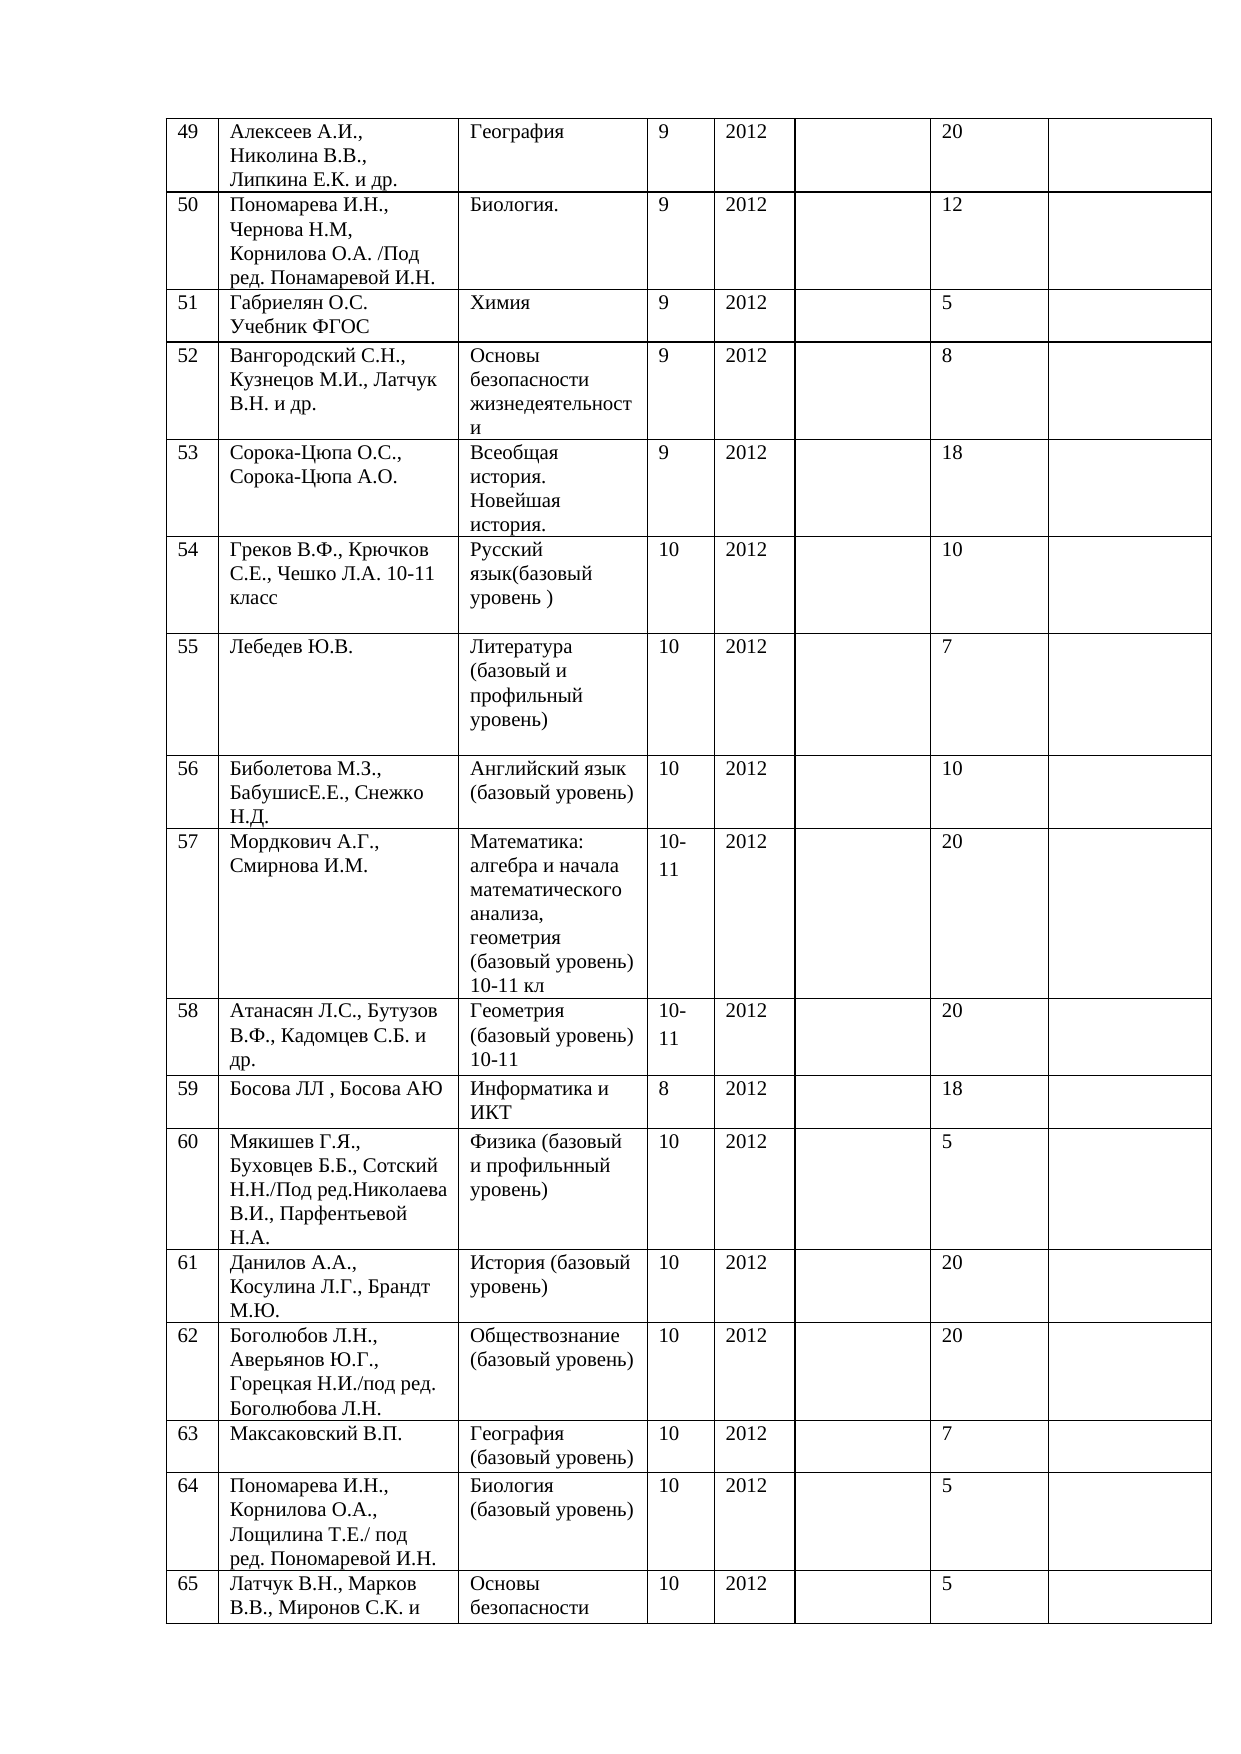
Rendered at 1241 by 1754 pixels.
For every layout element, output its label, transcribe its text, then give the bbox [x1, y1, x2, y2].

table_cell [796, 119, 930, 191]
table_cell Лебедев Ю.В. [219, 634, 458, 755]
table_cell [1049, 1473, 1211, 1569]
table_cell [796, 440, 930, 536]
table_cell Математика: алгебра и начала математического анализа, геометрия (базовый уровень) 10-11 кл [459, 829, 647, 997]
table_cell Основы безопасности жизнедеятельности [459, 343, 647, 439]
table_cell 8 [931, 343, 1048, 439]
table_cell 10 [648, 537, 714, 633]
table_cell Вангородский С.Н., Кузнецов М.И., Латчук В.Н. и др. [219, 343, 458, 439]
table_cell 5 [931, 1129, 1048, 1249]
table_cell [1049, 999, 1211, 1075]
table_cell 52 [167, 343, 218, 439]
table_cell 18 [931, 1076, 1048, 1128]
table_cell [796, 1421, 930, 1472]
table_cell 64 [167, 1473, 218, 1569]
table_cell Обществознание (базовый уровень) [459, 1323, 647, 1419]
table_cell 9 [648, 343, 714, 439]
table_cell [796, 999, 930, 1075]
table_cell Габриелян О.С. Учебник ФГОС [219, 290, 458, 341]
table_cell 5 [931, 1571, 1048, 1622]
table_cell Пономарева И.Н., Чернова Н.М, Корнилова О.А. /Под ред. Понамаревой И.Н. [219, 193, 458, 289]
table_cell 12 [931, 193, 1048, 289]
table_cell 49 [167, 119, 218, 191]
table_cell 10 [648, 1250, 714, 1322]
table_cell 58 [167, 999, 218, 1075]
table_cell [796, 193, 930, 289]
table_cell 10 [931, 756, 1048, 828]
table_cell 9 [648, 440, 714, 536]
table_cell Мякишев Г.Я., Буховцев Б.Б., Сотский Н.Н./Под ред.Николаева В.И., Парфентьевой Н.А. [219, 1129, 458, 1249]
table_cell 2012 [715, 1571, 794, 1622]
table_cell Всеобщая история. Новейшая история. [459, 440, 647, 536]
table_cell [1049, 537, 1211, 633]
table_cell 5 [931, 1473, 1048, 1569]
table_cell [1049, 1076, 1211, 1128]
table_cell Алексеев А.И., Николина В.В., Липкина Е.К. и др. [219, 119, 458, 191]
table_cell [796, 634, 930, 755]
table_cell 54 [167, 537, 218, 633]
table_cell [796, 537, 930, 633]
table_cell [1049, 343, 1211, 439]
table_cell 2012 [715, 756, 794, 828]
table_cell 2012 [715, 829, 794, 997]
table_cell 20 [931, 1250, 1048, 1322]
table_cell [1049, 290, 1211, 341]
table_cell [1049, 756, 1211, 828]
table_cell 2012 [715, 1250, 794, 1322]
table_cell 18 [931, 440, 1048, 536]
table_cell 50 [167, 193, 218, 289]
table_cell 2012 [715, 440, 794, 536]
table_cell [1049, 1129, 1211, 1249]
table_cell Биология (базовый уровень) [459, 1473, 647, 1569]
table_cell 10 [648, 1323, 714, 1419]
table_cell [796, 756, 930, 828]
table_cell 9 [648, 290, 714, 341]
table_cell 59 [167, 1076, 218, 1128]
table_cell 63 [167, 1421, 218, 1472]
table_cell Физика (базовый и профильнный уровень) [459, 1129, 647, 1249]
table_cell 2012 [715, 1076, 794, 1128]
table_cell 10 [648, 1129, 714, 1249]
table_cell [1049, 1323, 1211, 1419]
table_cell [796, 290, 930, 341]
table_cell 5 [931, 290, 1048, 341]
table_cell 10 [648, 756, 714, 828]
table_cell 8 [648, 1076, 714, 1128]
table_cell 56 [167, 756, 218, 828]
table_cell [796, 1323, 930, 1419]
table_cell 10 [648, 1571, 714, 1622]
table_cell Биболетова М.З., БабушисЕ.Е., Снежко Н.Д. [219, 756, 458, 828]
table_cell Мордкович А.Г., Смирнова И.М. [219, 829, 458, 997]
table_cell Геометрия (базовый уровень) 10-11 [459, 999, 647, 1075]
table_cell Русский язык(базовый уровень ) [459, 537, 647, 633]
table_cell 2012 [715, 1473, 794, 1569]
table_cell 2012 [715, 290, 794, 341]
table_cell 10-11 [648, 999, 714, 1075]
table_cell [1049, 634, 1211, 755]
table_cell 2012 [715, 119, 794, 191]
table_cell 62 [167, 1323, 218, 1419]
table_cell [1049, 1571, 1211, 1622]
table_cell 2012 [715, 343, 794, 439]
table_cell 61 [167, 1250, 218, 1322]
table_cell Босова ЛЛ , Босова АЮ [219, 1076, 458, 1128]
table_cell 2012 [715, 634, 794, 755]
table_cell Данилов А.А., Косулина Л.Г., Брандт М.Ю. [219, 1250, 458, 1322]
table_cell [796, 1076, 930, 1128]
table_cell [796, 1473, 930, 1569]
table_cell Атанасян Л.С., Бутузов В.Ф., Кадомцев С.Б. и др. [219, 999, 458, 1075]
table_cell Биология. [459, 193, 647, 289]
table_cell 9 [648, 193, 714, 289]
table_cell Сорока-Цюпа О.С., Сорока-Цюпа А.О. [219, 440, 458, 536]
table_cell Боголюбов Л.Н., Аверьянов Ю.Г., Горецкая Н.И./под ред. Боголюбова Л.Н. [219, 1323, 458, 1419]
table_cell 10 [648, 1473, 714, 1569]
table_cell 9 [648, 119, 714, 191]
table_cell 20 [931, 999, 1048, 1075]
table_cell 10 [648, 634, 714, 755]
table_cell География [459, 119, 647, 191]
table_cell 2012 [715, 1421, 794, 1472]
table_cell 65 [167, 1571, 218, 1622]
table_cell Информатика и ИКТ [459, 1076, 647, 1128]
table_cell 10 [931, 537, 1048, 633]
table_cell 51 [167, 290, 218, 341]
table_cell 2012 [715, 537, 794, 633]
table_cell [1049, 829, 1211, 997]
table_cell [1049, 193, 1211, 289]
table_cell Максаковский В.П. [219, 1421, 458, 1472]
table_cell [796, 1571, 930, 1622]
table_cell 20 [931, 119, 1048, 191]
table_cell Пономарева И.Н., Корнилова О.А., Лощилина Т.Е./ под ред. Пономаревой И.Н. [219, 1473, 458, 1569]
table_cell 2012 [715, 1129, 794, 1249]
table_cell География (базовый уровень) [459, 1421, 647, 1472]
table_cell [796, 1129, 930, 1249]
table_cell Английский язык (базовый уровень) [459, 756, 647, 828]
table_cell [1049, 1250, 1211, 1322]
table_cell 20 [931, 829, 1048, 997]
table_cell Литература (базовый и профильный уровень) [459, 634, 647, 755]
table_cell Химия [459, 290, 647, 341]
table_cell [1049, 119, 1211, 191]
table_cell 55 [167, 634, 218, 755]
table_cell [1049, 440, 1211, 536]
table_cell 2012 [715, 999, 794, 1075]
table_cell 2012 [715, 1323, 794, 1419]
table_cell 10 [648, 1421, 714, 1472]
table_cell 7 [931, 1421, 1048, 1472]
table_cell 57 [167, 829, 218, 997]
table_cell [219, 1571, 458, 1622]
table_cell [459, 1571, 647, 1622]
table_cell 2012 [715, 193, 794, 289]
table_cell История (базовый уровень) [459, 1250, 647, 1322]
table_cell 60 [167, 1129, 218, 1249]
table_cell [796, 829, 930, 997]
table_cell 10-11 [648, 829, 714, 997]
table_cell [1049, 1421, 1211, 1472]
table_cell 53 [167, 440, 218, 536]
table_cell [796, 343, 930, 439]
table_cell 7 [931, 634, 1048, 755]
table_cell [796, 1250, 930, 1322]
table_cell Греков В.Ф., Крючков С.Е., Чешко Л.А. 10-11 класс [219, 537, 458, 633]
table_cell 20 [931, 1323, 1048, 1419]
